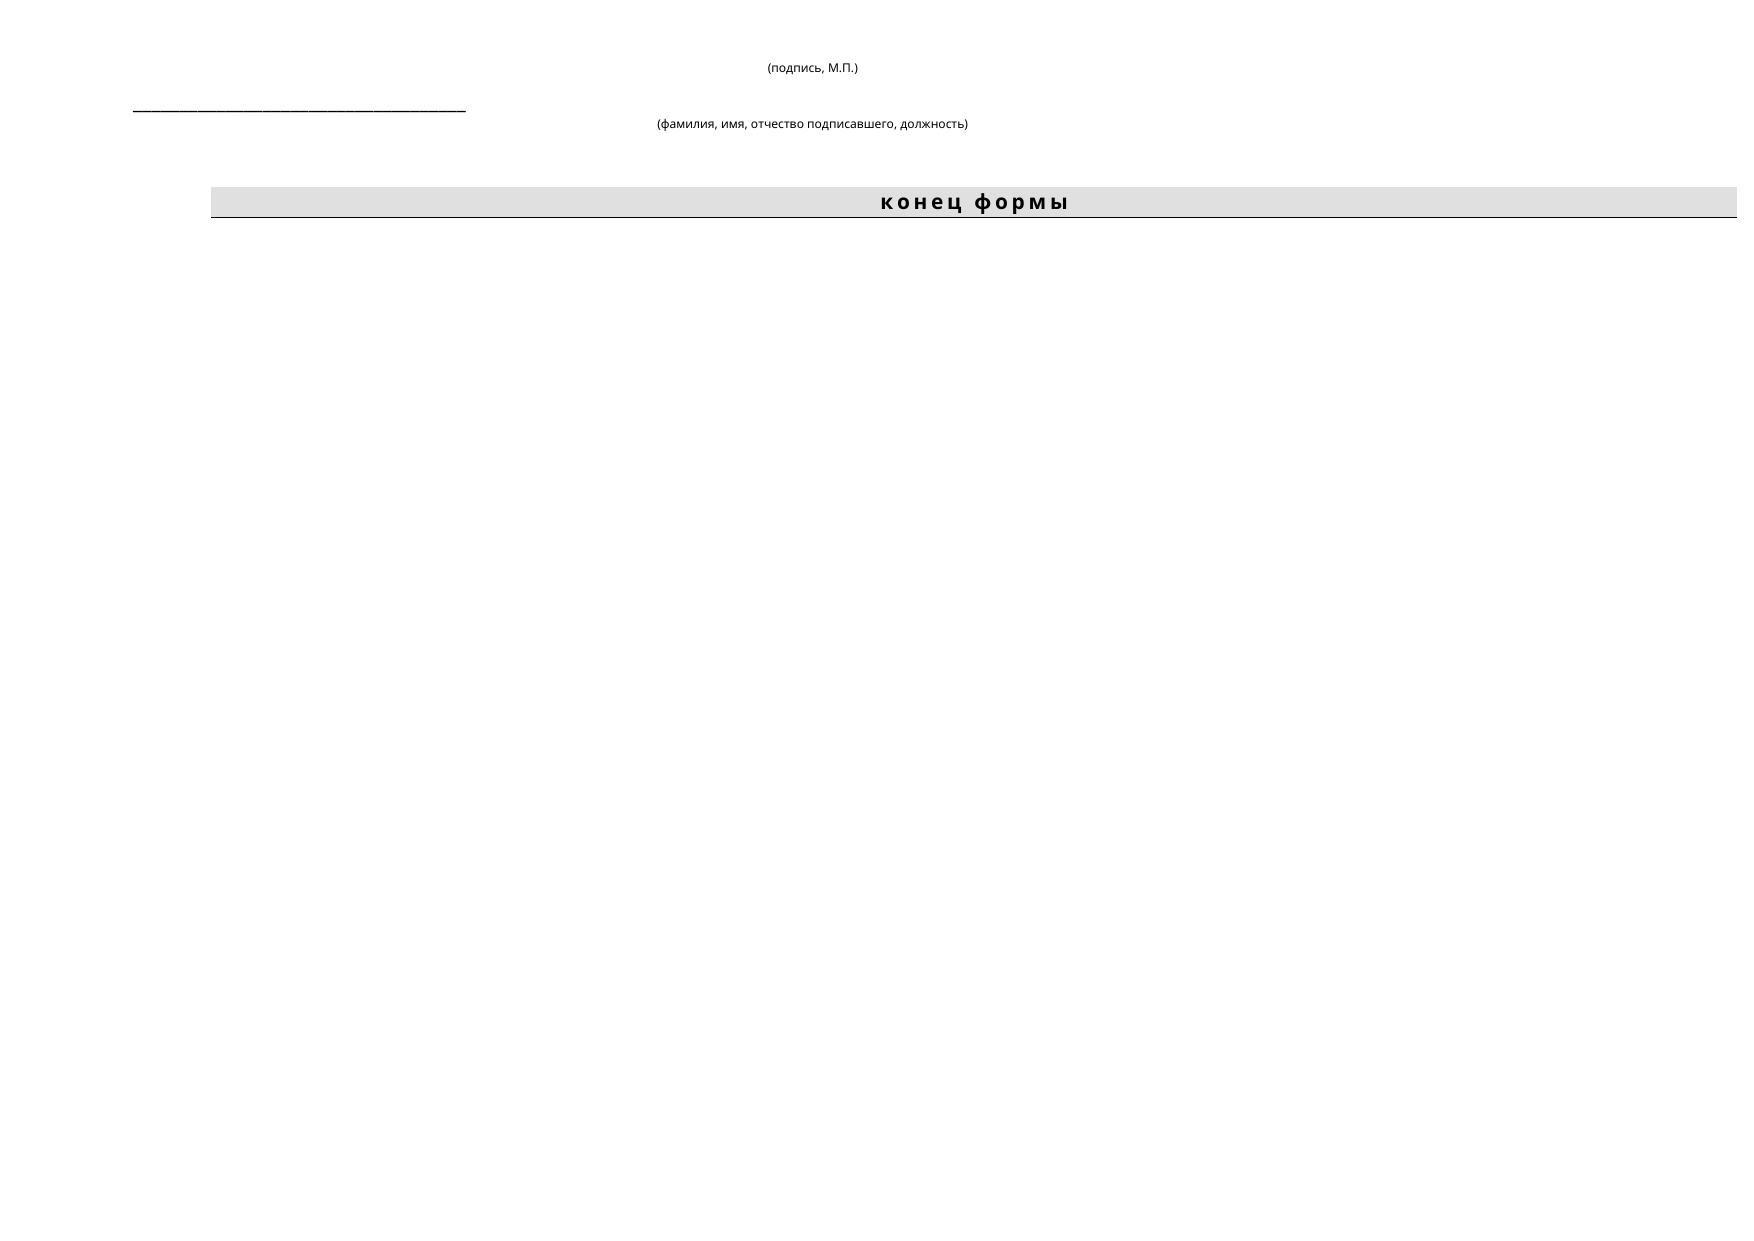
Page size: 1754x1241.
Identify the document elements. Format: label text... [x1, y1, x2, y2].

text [74, 87, 1739, 116]
text (фамилия, имя, отчество подписавшего, должность) [211, 116, 1355, 144]
text конец формы [211, 187, 1737, 217]
text (подпись, М.П.) [211, 59, 1355, 87]
